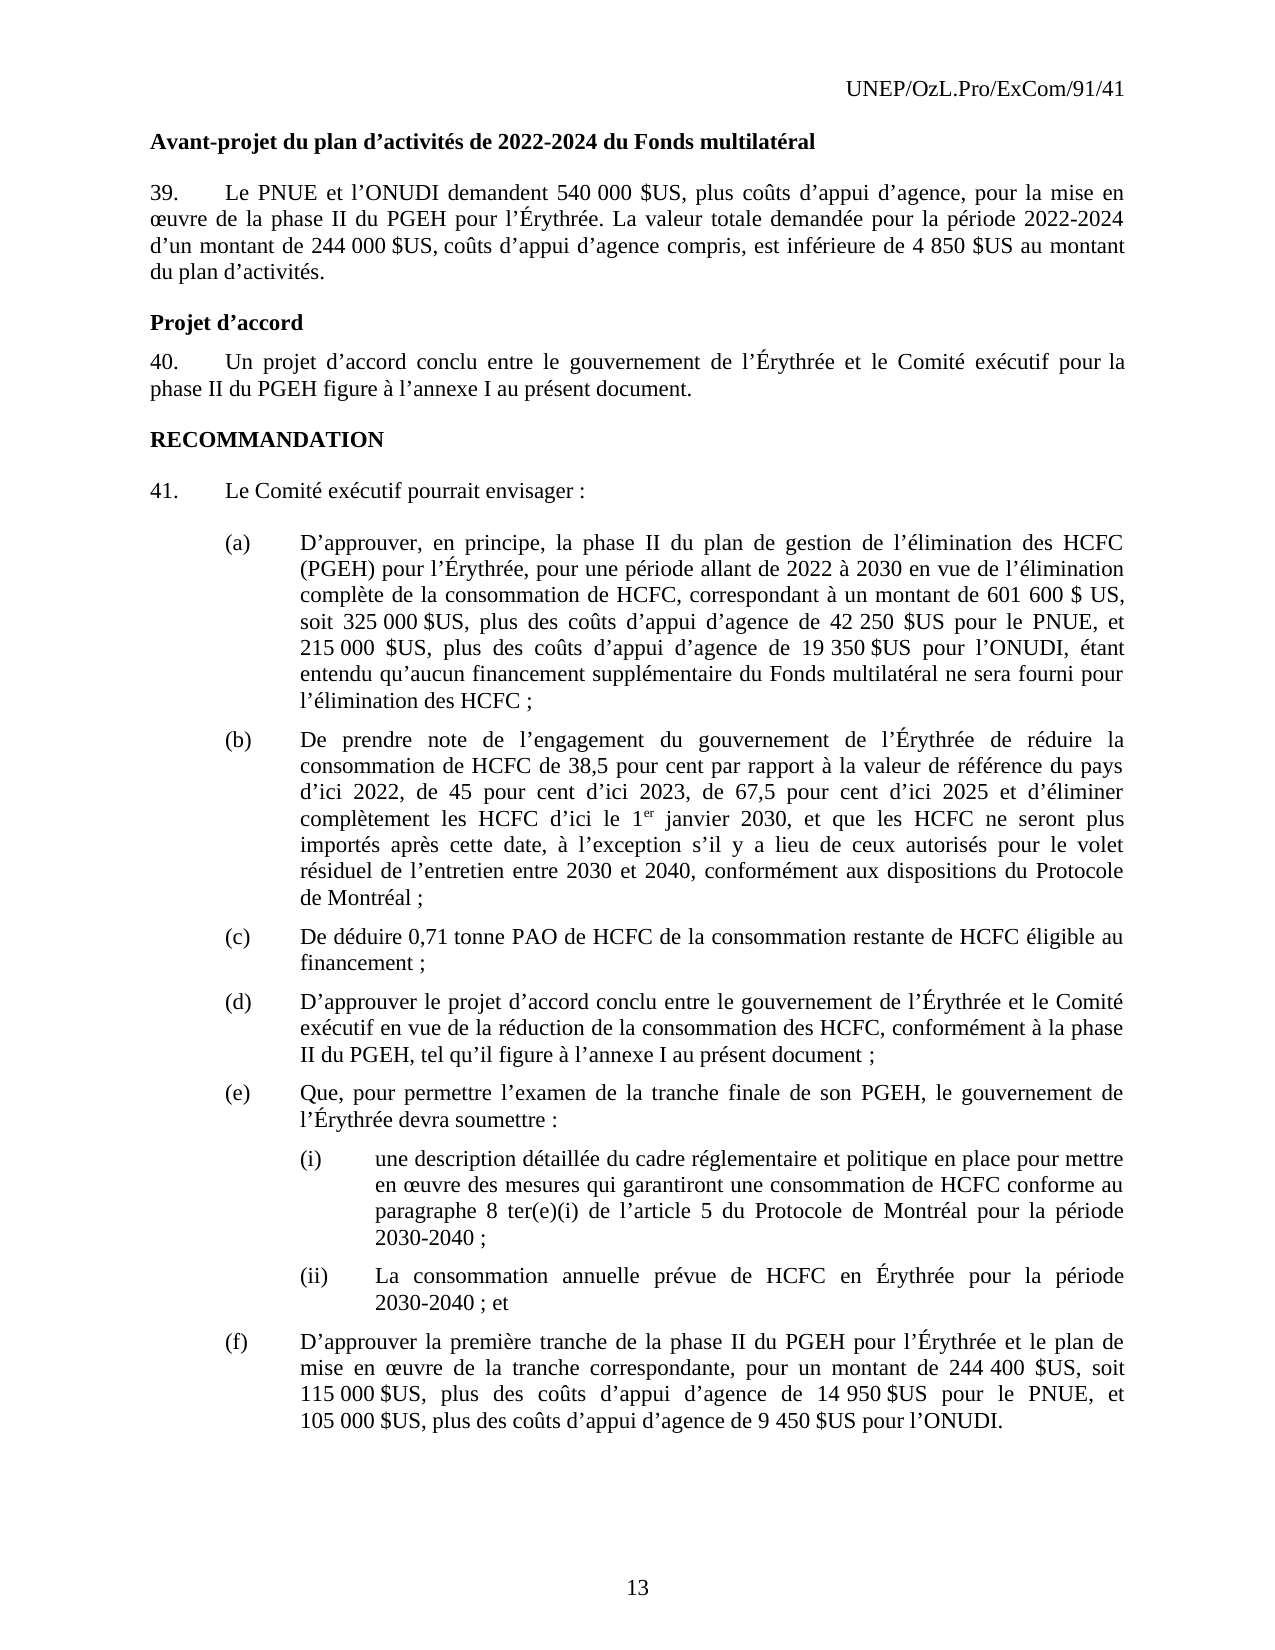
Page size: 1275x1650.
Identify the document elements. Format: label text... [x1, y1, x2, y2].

list De déduire 0,71 tonne PAO de HCFC de la consommation restante de HCFC éligible au financement ; [225, 923, 1125, 975]
list Le Comité exécutif pourrait envisager : [150, 477, 1125, 504]
subtitle La consommation annuelle prévue de HCFC en Érythrée pour la période 2030-2040 ; et [300, 1263, 1125, 1315]
list une description détaillée du cadre réglementaire et politique en place pour mettre en œuvre des mesures qui garantiront une consommation de HCFC conforme au paragraphe 8 ter(e)(i) de l’article 5 du Protocole de Montréal pour la période 2030-2040 ; [300, 1145, 1125, 1250]
text RECOMMANDATION [150, 426, 1125, 452]
list D’approuver le projet d’accord conclu entre le gouvernement de l’Érythrée et le Comité exécutif en vue de la réduction de la consommation des HCFC, conformément à la phase II du PGEH, tel qu’il figure à l’annexe I au présent document ; [225, 988, 1125, 1067]
list Le PNUE et l’ONUDI demandent 540 000 $US, plus coûts d’appui d’agence, pour la mise en œuvre de la phase II du PGEH pour l’Érythrée. La valeur totale demandée pour la période 2022-2024 d’un montant de 244 000 $US, coûts d’appui d’agence compris, est inférieure de 4 850 $US au montant du plan d’activités. [150, 179, 1125, 284]
text Avant-projet du plan d’activités de 2022-2024 du Fonds multilatéral [150, 128, 1125, 154]
list De prendre note de l’engagement du gouvernement de l’Érythrée de réduire la consommation de HCFC de 38,5 pour cent par rapport à la valeur de référence du pays d’ici 2022, de 45 pour cent d’ici 2023, de 67,5 pour cent d’ici 2025 et d’éliminer complètement les HCFC d’ici le 1er janvier 2030, et que les HCFC ne seront plus importés après cette date, à l’exception s’il y a lieu de ceux autorisés pour le volet résiduel de l’entretien entre 2030 et 2040, conformément aux dispositions du Protocole de Montréal ; [225, 726, 1125, 910]
list Un projet d’accord conclu entre le gouvernement de l’Érythrée et le Comité exécutif pour la phase II du PGEH figure à l’annexe I au présent document. [150, 348, 1125, 401]
list D’approuver, en principe, la phase II du plan de gestion de l’élimination des HCFC (PGEH) pour l’Érythrée, pour une période allant de 2022 à 2030 en vue de l’élimination complète de la consommation de HCFC, correspondant à un montant de 601 600 $ US, soit 325 000 $US, plus des coûts d’appui d’agence de 42 250 $US pour le PNUE, et 215 000 $US, plus des coûts d’appui d’agence de 19 350 $US pour l’ONUDI, étant entendu qu’aucun financement supplémentaire du Fonds multilatéral ne sera fourni pour l’élimination des HCFC ; [225, 529, 1125, 713]
subtitle Que, pour permettre l’examen de la tranche finale de son PGEH, le gouvernement de l’Érythrée devra soumettre : [225, 1079, 1125, 1132]
list D’approuver la première tranche de la phase II du PGEH pour l’Érythrée et le plan de mise en œuvre de la tranche correspondante, pour un montant de 244 400 $US, soit 115 000 $US, plus des coûts d’appui d’agence de 14 950 $US pour le PNUE, et 105 000 $US, plus des coûts d’appui d’agence de 9 450 $US pour l’ONUDI. [225, 1328, 1125, 1433]
text Projet d’accord [150, 309, 1125, 336]
